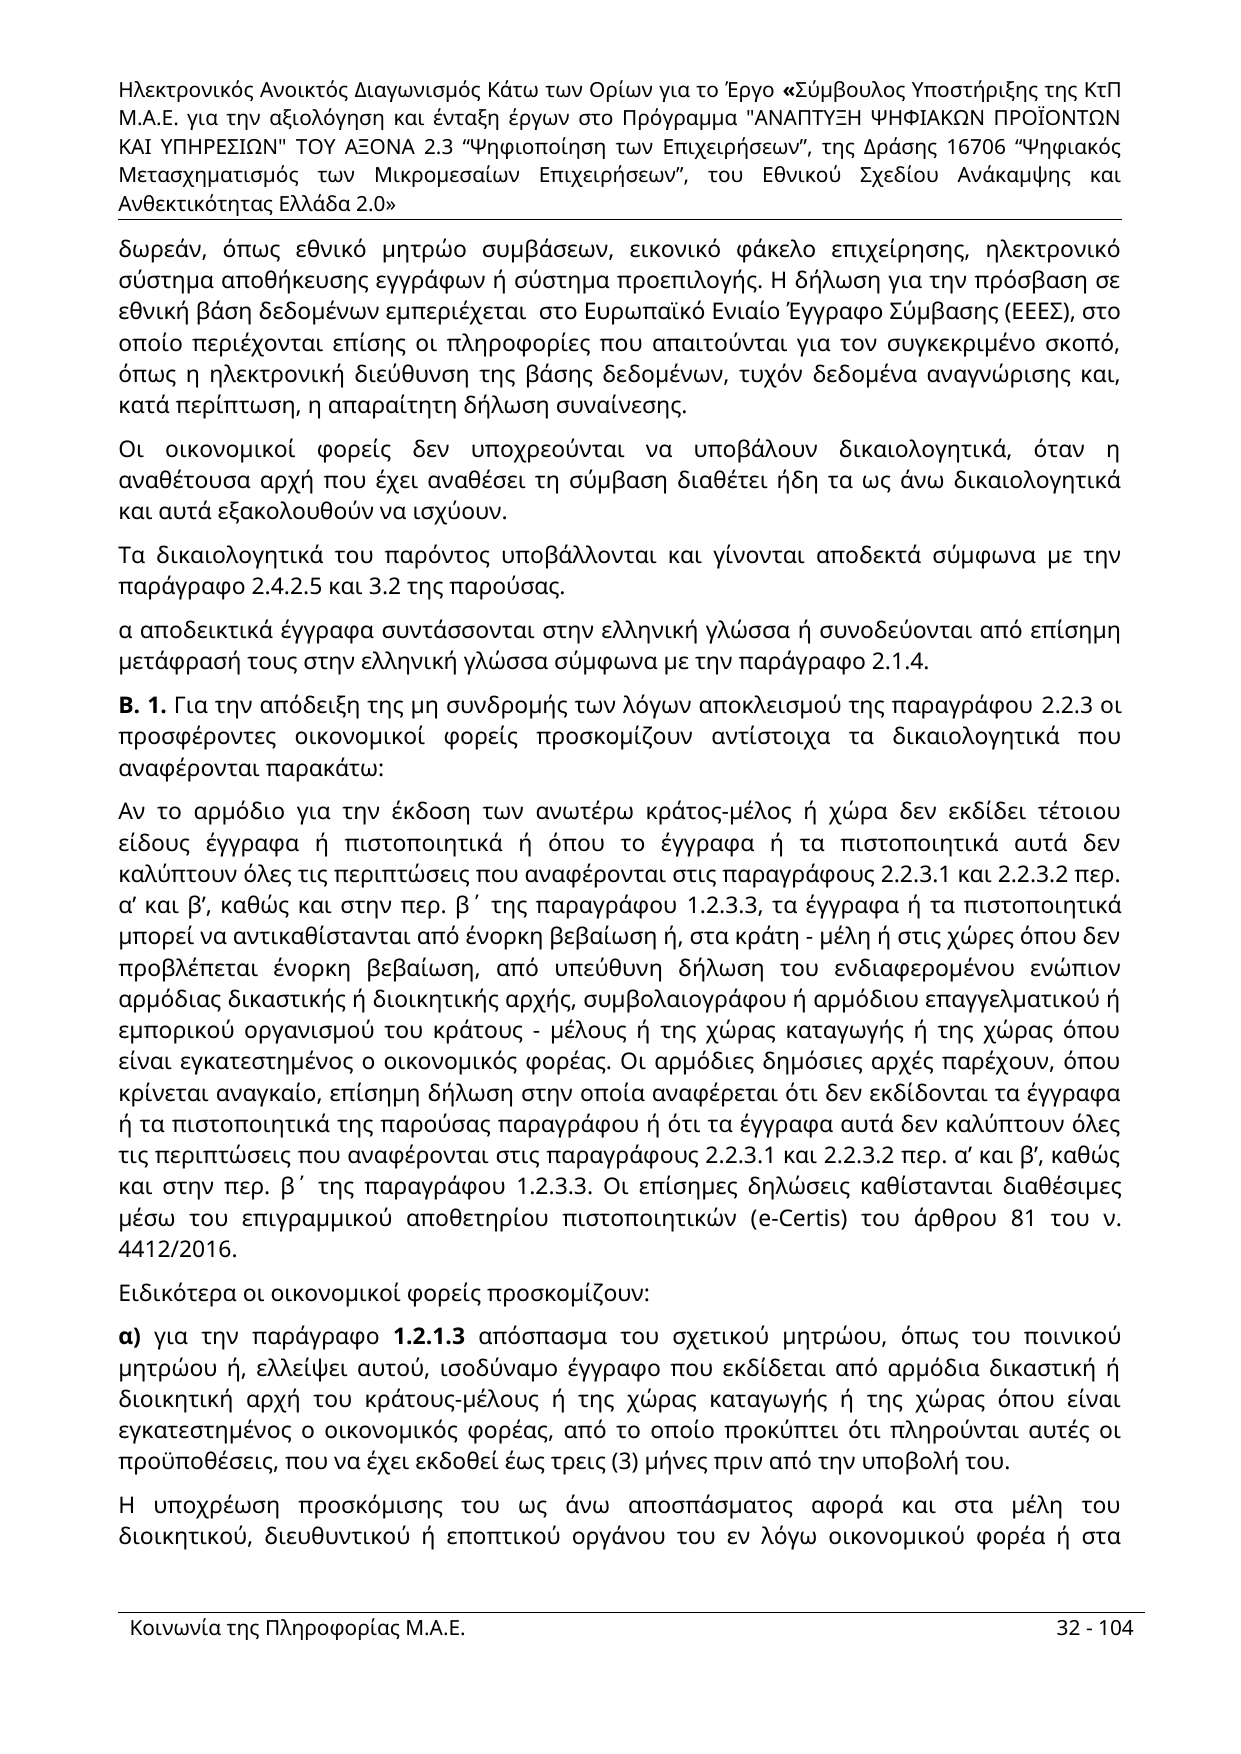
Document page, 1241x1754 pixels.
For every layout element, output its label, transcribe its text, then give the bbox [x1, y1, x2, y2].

text Οι οικονομικοί φορείς δεν υποχρεούνται να υποβάλουν δικαιολογητικά, όταν η αναθέτουσα αρχή που έχει αναθέσει τη σύμβαση διαθέτει ήδη τα ως άνω δικαιολογητικά και αυτά εξακολουθούν να ισχύουν. [118, 433, 1122, 527]
text Β. 1. Για την απόδειξη της μη συνδρομής των λόγων αποκλεισμού της παραγράφου 2.2.3 οι προσφέροντες οικονομικοί φορείς προσκομίζουν αντίστοιχα τα δικαιολογητικά που αναφέρονται παρακάτω: [118, 689, 1122, 783]
text Αν το αρμόδιο για την έκδοση των ανωτέρω κράτος-μέλος ή χώρα δεν εκδίδει τέτοιου είδους έγγραφα ή πιστοποιητικά ή όπου το έγγραφα ή τα πιστοποιητικά αυτά δεν καλύπτουν όλες τις περιπτώσεις που αναφέρονται στις παραγράφους 2.2.3.1 και 2.2.3.2 περ. α’ και β’, καθώς και στην περ. β΄ της παραγράφου 1.2.3.3, τα έγγραφα ή τα πιστοποιητικά μπορεί να αντικαθίστανται από ένορκη βεβαίωση ή, στα κράτη - μέλη ή στις χώρες όπου δεν προβλέπεται ένορκη βεβαίωση, από υπεύθυνη δήλωση του ενδιαφερομένου ενώπιον αρμόδιας δικαστικής ή διοικητικής αρχής, συμβολαιογράφου ή αρμόδιου επαγγελματικού ή εμπορικού οργανισμού του κράτους - μέλους ή της χώρας καταγωγής ή της χώρας όπου είναι εγκατεστημένος ο οικονομικός φορέας. Οι αρμόδιες δημόσιες αρχές παρέχουν, όπου κρίνεται αναγκαίο, επίσημη δήλωση στην οποία αναφέρεται ότι δεν εκδίδονται τα έγγραφα ή τα πιστοποιητικά της παρούσας παραγράφου ή ότι τα έγγραφα αυτά δεν καλύπτουν όλες τις περιπτώσεις που αναφέρονται στις παραγράφους 2.2.3.1 και 2.2.3.2 περ. α’ και β’, καθώς και στην περ. β΄ της παραγράφου 1.2.3.3. Οι επίσημες δηλώσεις καθίστανται διαθέσιμες μέσω του επιγραμμικού αποθετηρίου πιστοποιητικών (e-Certis) του άρθρου 81 του ν. 4412/2016. [118, 795, 1122, 1264]
text Τα δικαιολογητικά του παρόντος υποβάλλονται και γίνονται αποδεκτά σύμφωνα με την παράγραφο 2.4.2.5 και 3.2 της παρούσας. [118, 539, 1122, 602]
text α) για την παράγραφο 1.2.1.3 απόσπασμα του σχετικού μητρώου, όπως του ποινικού μητρώου ή, ελλείψει αυτού, ισοδύναμο έγγραφο που εκδίδεται από αρμόδια δικαστική ή διοικητική αρχή του κράτους-μέλους ή της χώρας καταγωγής ή της χώρας όπου είναι εγκατεστημένος ο οικονομικός φορέας, από το οποίο προκύπτει ότι πληρούνται αυτές οι προϋποθέσεις, που να έχει εκδοθεί έως τρεις (3) μήνες πριν από την υποβολή του. [118, 1320, 1122, 1477]
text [118, 233, 1122, 420]
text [118, 1489, 1122, 1552]
text Ειδικότερα οι οικονομικοί φορείς προσκομίζουν: [118, 1277, 1122, 1308]
text α αποδεικτικά έγγραφα συντάσσονται στην ελληνική γλώσσα ή συνοδεύονται από επίσημη μετάφρασή τους στην ελληνική γλώσσα σύμφωνα με την παράγραφο 2.1.4. [118, 614, 1122, 677]
